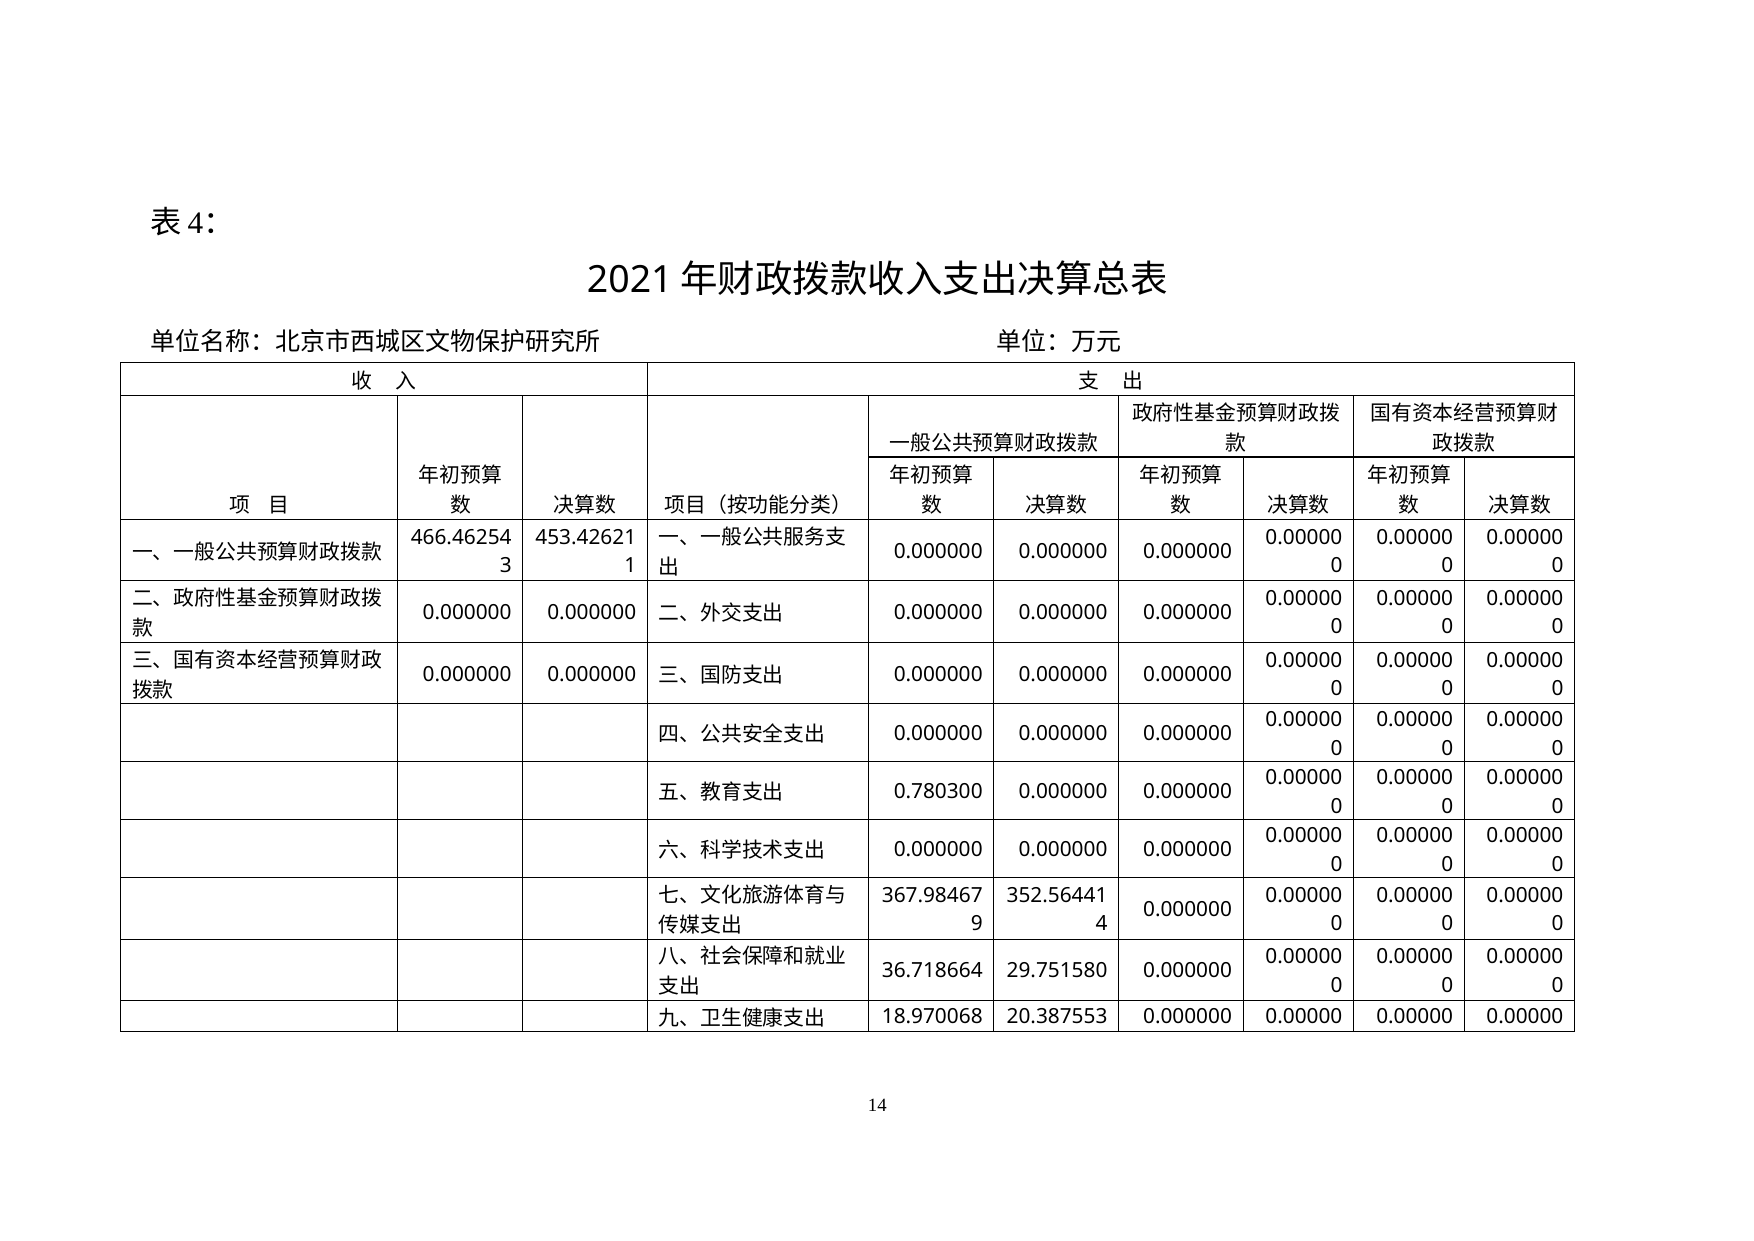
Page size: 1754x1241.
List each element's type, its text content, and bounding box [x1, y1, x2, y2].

table_cell 政府性基金预算财政拨款 [1119, 396, 1353, 456]
table_cell 八、社会保障和就业支出 [648, 940, 868, 1000]
table_cell 0.000000 [1244, 1001, 1353, 1031]
table_cell 0.000000 [1465, 762, 1574, 819]
table_cell 466.462543 [398, 520, 522, 580]
table_cell 项目（按功能分类） [648, 396, 868, 519]
table_cell 二、政府性基金预算财政拨款 [121, 581, 397, 642]
table_cell [523, 878, 647, 938]
table_cell 0.000000 [1354, 1001, 1464, 1031]
table_cell 0.000000 [1119, 762, 1243, 819]
table_cell [121, 820, 397, 877]
table_cell 0.000000 [994, 762, 1118, 819]
table_cell [523, 940, 647, 1000]
table_cell [398, 762, 522, 819]
table_cell 四、公共安全支出 [648, 704, 868, 761]
table_cell 0.000000 [1354, 940, 1464, 1000]
table_header 支 出 [648, 363, 1574, 395]
table_cell 一、一般公共预算财政拨款 [121, 520, 397, 580]
table_cell 367.984679 [869, 878, 993, 938]
text 表4： [150, 187, 1604, 246]
table_cell 0.000000 [523, 643, 647, 703]
table_cell 0.000000 [1244, 762, 1353, 819]
table_cell 0.000000 [994, 820, 1118, 877]
table_cell 三、国有资本经营预算财政拨款 [121, 643, 397, 703]
table_cell 0.000000 [1244, 878, 1353, 938]
table_cell 0.000000 [869, 520, 993, 580]
table_cell 18.970068 [869, 1001, 993, 1031]
table_cell 0.000000 [1465, 704, 1574, 761]
table_cell 0.000000 [1354, 820, 1464, 877]
table_cell [121, 762, 397, 819]
table_cell [121, 1001, 397, 1031]
table_cell [523, 820, 647, 877]
table_cell 0.780300 [869, 762, 993, 819]
table_cell 0.000000 [1465, 643, 1574, 703]
table_cell [398, 940, 522, 1000]
table_cell 一、一般公共服务支出 [648, 520, 868, 580]
table_cell 0.000000 [1119, 520, 1243, 580]
table_cell [398, 704, 522, 761]
table_cell 年初预算数 [1119, 458, 1243, 519]
table_cell 0.000000 [869, 643, 993, 703]
table_cell 五、教育支出 [648, 762, 868, 819]
table_cell 0.000000 [1119, 1001, 1243, 1031]
table_cell 0.000000 [1244, 820, 1353, 877]
table_cell 0.000000 [994, 643, 1118, 703]
table_cell 国有资本经营预算财政拨款 [1354, 396, 1574, 456]
table_cell 0.000000 [1354, 520, 1464, 580]
table_cell [398, 878, 522, 938]
table_cell 0.000000 [1119, 581, 1243, 642]
table_cell 0.000000 [1354, 704, 1464, 761]
table_cell 0.000000 [994, 704, 1118, 761]
table_cell [398, 1001, 522, 1031]
table_cell 352.564414 [994, 878, 1118, 938]
table_cell 0.000000 [1354, 762, 1464, 819]
table_cell 0.000000 [1354, 581, 1464, 642]
table_cell [523, 1001, 647, 1031]
table_cell 453.426211 [523, 520, 647, 580]
table_cell 二、外交支出 [648, 581, 868, 642]
text 单位名称：北京市西城区文物保护研究所 单位：万元 [150, 304, 1604, 362]
table_cell 0.000000 [1119, 878, 1243, 938]
table_cell 20.387553 [994, 1001, 1118, 1031]
table_cell 七、文化旅游体育与传媒支出 [648, 878, 868, 938]
table_cell 0.000000 [1244, 704, 1353, 761]
table_cell 0.000000 [1465, 820, 1574, 877]
table_cell 年初预算数 [398, 396, 522, 519]
table_header 收 入 [121, 363, 647, 395]
table_cell 决算数 [994, 458, 1118, 519]
table_cell 0.000000 [1244, 940, 1353, 1000]
table_cell 决算数 [1244, 458, 1353, 519]
table_cell 年初预算数 [1354, 458, 1464, 519]
table_cell 0.000000 [1119, 940, 1243, 1000]
table_cell 0.000000 [523, 581, 647, 642]
table_cell [523, 704, 647, 761]
table_cell 36.718664 [869, 940, 993, 1000]
table_cell 一般公共预算财政拨款 [869, 396, 1118, 456]
table_cell 0.000000 [1244, 643, 1353, 703]
table_cell 0.000000 [869, 704, 993, 761]
table_cell 0.000000 [1465, 520, 1574, 580]
text 2021年财政拨款收入支出决算总表 [150, 246, 1604, 304]
table_cell 六、科学技术支出 [648, 820, 868, 877]
table_cell 0.000000 [1354, 643, 1464, 703]
table_cell 0.000000 [1119, 704, 1243, 761]
table_cell 年初预算数 [869, 458, 993, 519]
table_cell 0.000000 [1244, 520, 1353, 580]
table_cell [523, 762, 647, 819]
table_cell 三、国防支出 [648, 643, 868, 703]
table_cell 0.000000 [1119, 643, 1243, 703]
table_cell 0.000000 [1465, 581, 1574, 642]
table_cell [121, 704, 397, 761]
table_cell 决算数 [1465, 458, 1574, 519]
table_cell 0.000000 [994, 581, 1118, 642]
table_cell [121, 940, 397, 1000]
table_cell 0.000000 [1465, 940, 1574, 1000]
table_cell 0.000000 [1354, 878, 1464, 938]
table_cell 0.000000 [1244, 581, 1353, 642]
table_cell 0.000000 [1465, 878, 1574, 938]
table_cell [121, 878, 397, 938]
table_cell 项 目 [121, 396, 397, 519]
table_cell 0.000000 [398, 581, 522, 642]
table_cell 0.000000 [398, 643, 522, 703]
table_cell 九、卫生健康支出 [648, 1001, 868, 1031]
table_cell 0.000000 [869, 581, 993, 642]
table_cell 0.000000 [1119, 820, 1243, 877]
table_cell 29.751580 [994, 940, 1118, 1000]
table_cell [398, 820, 522, 877]
table_cell 0.000000 [1465, 1001, 1574, 1031]
table_cell 0.000000 [994, 520, 1118, 580]
table_cell 决算数 [523, 396, 647, 519]
table_cell 0.000000 [869, 820, 993, 877]
